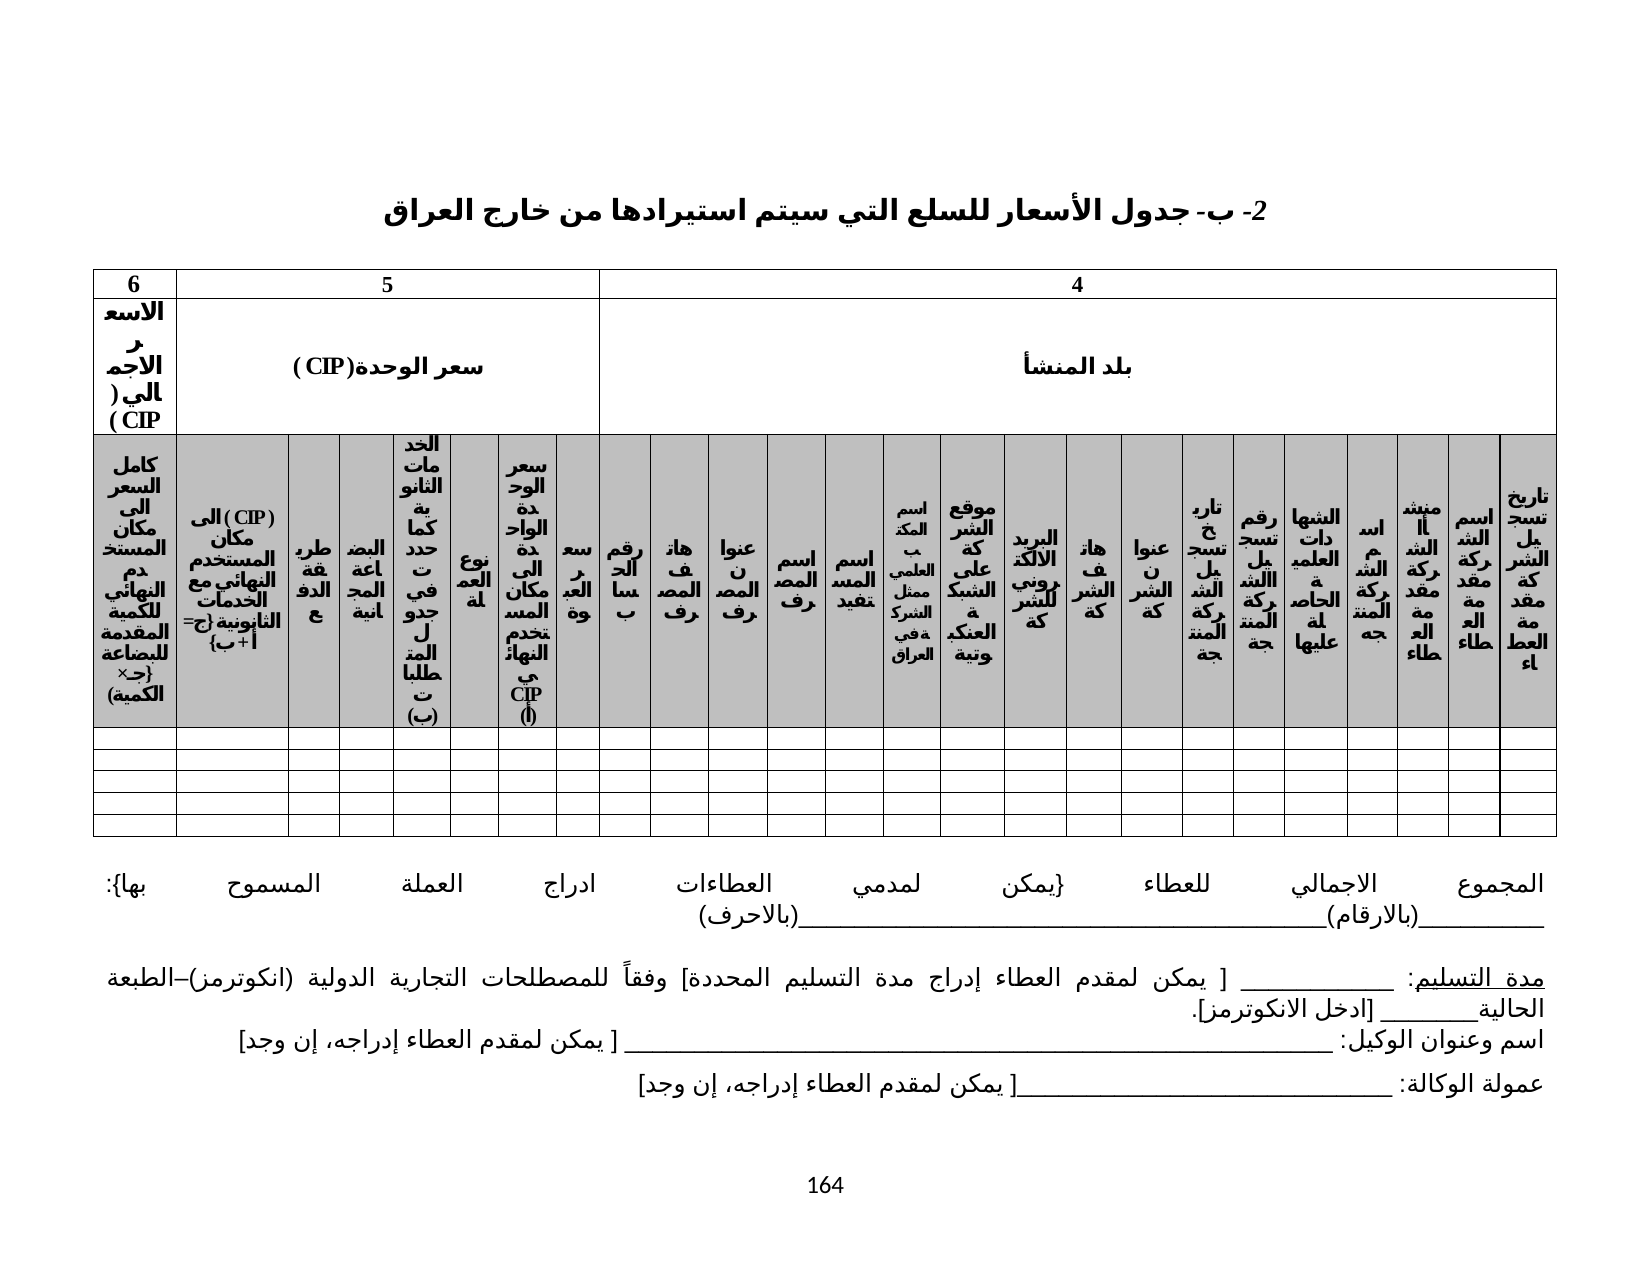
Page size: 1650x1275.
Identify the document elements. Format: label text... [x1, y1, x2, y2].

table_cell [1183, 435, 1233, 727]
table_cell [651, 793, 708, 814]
text مدة التسليم: ___________ [ يمكن لمقدم العطاء إدراج مدة التسليم المحددة] وفقاً للمصطلحات التجارية الدولية (انكوترمز)–الطبعة الحالية_______ [ادخل الانكوترمز]. [105, 961, 1545, 1024]
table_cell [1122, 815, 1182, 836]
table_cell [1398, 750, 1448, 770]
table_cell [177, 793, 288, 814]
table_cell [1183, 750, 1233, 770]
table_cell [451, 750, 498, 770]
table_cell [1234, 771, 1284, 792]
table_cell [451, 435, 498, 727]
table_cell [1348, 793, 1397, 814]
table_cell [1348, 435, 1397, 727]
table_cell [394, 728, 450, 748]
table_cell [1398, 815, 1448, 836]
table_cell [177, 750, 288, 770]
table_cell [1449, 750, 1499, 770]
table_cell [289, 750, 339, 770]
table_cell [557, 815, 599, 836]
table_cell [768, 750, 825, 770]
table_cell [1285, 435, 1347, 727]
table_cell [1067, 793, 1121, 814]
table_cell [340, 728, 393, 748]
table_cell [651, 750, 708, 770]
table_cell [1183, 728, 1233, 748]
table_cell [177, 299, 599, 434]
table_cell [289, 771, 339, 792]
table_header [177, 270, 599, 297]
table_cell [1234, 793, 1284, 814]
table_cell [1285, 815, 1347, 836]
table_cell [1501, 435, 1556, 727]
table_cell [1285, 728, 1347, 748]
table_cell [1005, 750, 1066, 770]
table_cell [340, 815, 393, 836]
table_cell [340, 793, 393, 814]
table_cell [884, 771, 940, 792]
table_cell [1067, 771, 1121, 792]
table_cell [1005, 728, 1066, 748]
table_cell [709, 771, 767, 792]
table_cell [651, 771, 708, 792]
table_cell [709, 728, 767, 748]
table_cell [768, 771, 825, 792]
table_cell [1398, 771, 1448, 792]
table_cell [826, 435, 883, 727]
subtitle 2- ب- جدول الأسعار للسلع التي سيتم استيرادها من خارج العراق [105, 192, 1545, 228]
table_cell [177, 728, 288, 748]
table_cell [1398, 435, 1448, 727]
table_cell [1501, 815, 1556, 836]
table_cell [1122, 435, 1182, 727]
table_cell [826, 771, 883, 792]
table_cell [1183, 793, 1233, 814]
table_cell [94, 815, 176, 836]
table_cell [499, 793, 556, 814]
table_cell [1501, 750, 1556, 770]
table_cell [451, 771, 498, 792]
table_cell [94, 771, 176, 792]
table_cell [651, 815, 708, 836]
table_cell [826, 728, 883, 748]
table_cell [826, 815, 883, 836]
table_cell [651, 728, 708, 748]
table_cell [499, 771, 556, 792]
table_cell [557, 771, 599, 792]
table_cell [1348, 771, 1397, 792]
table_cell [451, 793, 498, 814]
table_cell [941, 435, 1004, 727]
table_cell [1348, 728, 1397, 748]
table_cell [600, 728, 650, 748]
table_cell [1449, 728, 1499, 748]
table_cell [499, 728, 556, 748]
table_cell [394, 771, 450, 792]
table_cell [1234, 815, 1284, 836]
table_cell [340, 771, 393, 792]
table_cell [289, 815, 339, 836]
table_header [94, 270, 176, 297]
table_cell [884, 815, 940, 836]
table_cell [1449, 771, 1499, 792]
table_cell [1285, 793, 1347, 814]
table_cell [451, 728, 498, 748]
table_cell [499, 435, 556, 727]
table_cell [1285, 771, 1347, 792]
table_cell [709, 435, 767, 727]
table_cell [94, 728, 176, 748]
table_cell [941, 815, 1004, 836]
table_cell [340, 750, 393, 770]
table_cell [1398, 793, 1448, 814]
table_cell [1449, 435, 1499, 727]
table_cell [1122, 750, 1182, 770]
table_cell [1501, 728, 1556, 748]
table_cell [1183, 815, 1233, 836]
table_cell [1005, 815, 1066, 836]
text اسم وعنوان الوكيل: ___________________________________________________ [ يمكن لمقدم العطاء إدراجه، إن وجد] [105, 1024, 1545, 1055]
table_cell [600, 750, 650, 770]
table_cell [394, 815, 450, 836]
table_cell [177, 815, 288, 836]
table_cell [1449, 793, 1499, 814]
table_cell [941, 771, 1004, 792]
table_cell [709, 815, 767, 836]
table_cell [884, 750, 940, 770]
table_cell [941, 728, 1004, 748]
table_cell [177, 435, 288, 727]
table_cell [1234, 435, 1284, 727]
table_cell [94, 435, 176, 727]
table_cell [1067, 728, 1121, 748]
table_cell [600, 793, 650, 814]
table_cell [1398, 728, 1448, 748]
text عمولة الوكالة: ___________________________[ يمكن لمقدم العطاء إدراجه، إن وجد] [105, 1068, 1545, 1099]
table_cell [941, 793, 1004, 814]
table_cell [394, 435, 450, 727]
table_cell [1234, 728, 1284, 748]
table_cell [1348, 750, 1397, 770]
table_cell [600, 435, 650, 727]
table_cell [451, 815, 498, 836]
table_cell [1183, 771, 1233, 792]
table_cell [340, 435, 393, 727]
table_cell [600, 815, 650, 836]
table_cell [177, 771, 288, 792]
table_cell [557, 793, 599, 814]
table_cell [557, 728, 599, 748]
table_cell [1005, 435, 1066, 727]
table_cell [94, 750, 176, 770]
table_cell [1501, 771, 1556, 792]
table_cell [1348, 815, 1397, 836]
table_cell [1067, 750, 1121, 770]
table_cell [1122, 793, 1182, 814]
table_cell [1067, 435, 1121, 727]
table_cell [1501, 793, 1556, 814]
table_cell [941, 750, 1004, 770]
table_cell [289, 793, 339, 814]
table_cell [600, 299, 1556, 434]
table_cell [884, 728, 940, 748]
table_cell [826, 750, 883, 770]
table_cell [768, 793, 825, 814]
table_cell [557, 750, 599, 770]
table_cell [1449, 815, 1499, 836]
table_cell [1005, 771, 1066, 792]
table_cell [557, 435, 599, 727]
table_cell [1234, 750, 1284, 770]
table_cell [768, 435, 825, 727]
text المجموع الاجمالي للعطاء {يمكن لمدمي العطاءات ادراج العملة المسموح بها}: _________(بالارقام)______________________________________(بالاحرف) [105, 868, 1545, 930]
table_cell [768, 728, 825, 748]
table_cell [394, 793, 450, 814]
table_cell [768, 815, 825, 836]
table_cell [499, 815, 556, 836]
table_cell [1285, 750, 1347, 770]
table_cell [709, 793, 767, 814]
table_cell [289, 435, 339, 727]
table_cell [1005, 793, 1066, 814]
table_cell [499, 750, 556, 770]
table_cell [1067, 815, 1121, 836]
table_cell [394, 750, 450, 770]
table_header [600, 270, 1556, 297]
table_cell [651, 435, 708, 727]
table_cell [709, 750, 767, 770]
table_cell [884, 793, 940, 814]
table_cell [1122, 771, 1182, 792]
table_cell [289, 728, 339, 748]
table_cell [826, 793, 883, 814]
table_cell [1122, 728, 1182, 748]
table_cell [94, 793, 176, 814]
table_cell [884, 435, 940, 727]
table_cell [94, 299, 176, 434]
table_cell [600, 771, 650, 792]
